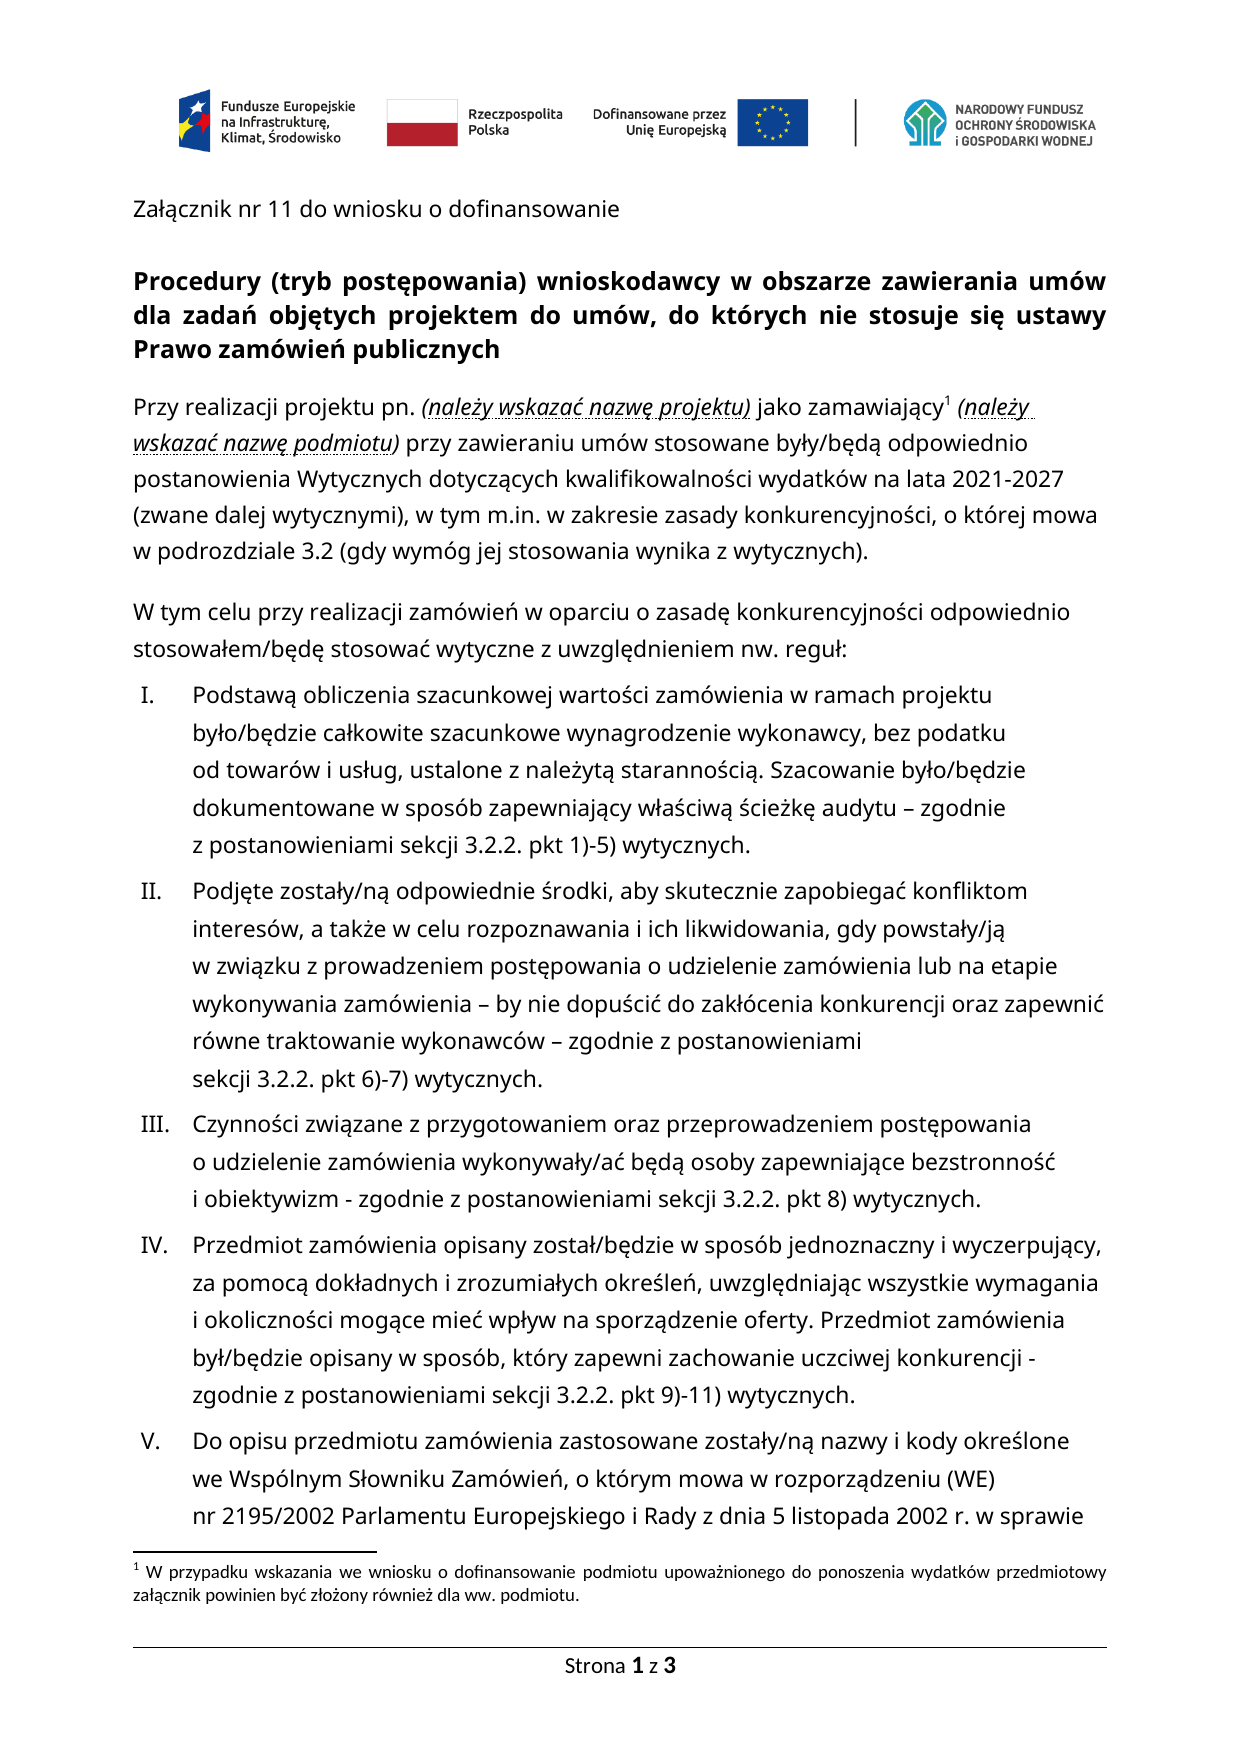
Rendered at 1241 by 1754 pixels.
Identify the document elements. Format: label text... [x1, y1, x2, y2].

list Podjęte zostały/ną odpowiednie środki, aby skutecznie zapobiegać konfliktom interesów, a także w celu rozpoznawania i ich likwidowania, gdy powstały/ją w związku z prowadzeniem postępowania o udzielenie zamówienia lub na etapie wykonywania zamówienia – by nie dopuścić do zakłócenia konkurencji oraz zapewnić równe traktowanie wykonawców – zgodnie z postanowieniami sekcji 3.2.2. pkt 6)-7) wytycznych. [141, 875, 1107, 1094]
text Przy realizacji projektu pn. (należy wskazać nazwę projektu) jako zamawiający (należy wskazać nazwę podmiotu) przy zawieraniu umów stosowane były/będą odpowiednio postanowienia Wytycznych dotyczących kwalifikowalności wydatków na lata 2021-2027 (zwane dalej wytycznymi), w tym m.in. w zakresie zasady konkurencyjności, o której mowa w podrozdziale 3.2 (gdy wymóg jej stosowania wynika z wytycznych). [133, 391, 1107, 566]
subtitle Załącznik nr 11 do wniosku o dofinansowanie [133, 193, 1107, 224]
list Podstawą obliczenia szacunkowej wartości zamówienia w ramach projektu było/będzie całkowite szacunkowe wynagrodzenie wykonawcy, bez podatku od towarów i usług, ustalone z należytą starannością. Szacowanie było/będzie dokumentowane w sposób zapewniający właściwą ścieżkę audytu – zgodnie z postanowieniami sekcji 3.2.2. pkt 1)-5) wytycznych. [141, 679, 1107, 860]
picture [162, 73, 1108, 168]
list Czynności związane z przygotowaniem oraz przeprowadzeniem postępowania o udzielenie zamówienia wykonywały/ać będą osoby zapewniające bezstronność i obiektywizm - zgodnie z postanowieniami sekcji 3.2.2. pkt 8) wytycznych. [141, 1108, 1107, 1214]
list Przedmiot zamówienia opisany został/będzie w sposób jednoznaczny i wyczerpujący, za pomocą dokładnych i zrozumiałych określeń, uwzględniając wszystkie wymagania i okoliczności mogące mieć wpływ na sporządzenie oferty. Przedmiot zamówienia był/będzie opisany w sposób, który zapewni zachowanie uczciwej konkurencji - zgodnie z postanowieniami sekcji 3.2.2. pkt 9)-11) wytycznych. [141, 1229, 1107, 1410]
text Procedury (tryb postępowania) wnioskodawcy w obszarze zawierania umów dla zadań objętych projektem do umów, do których nie stosuje się ustawy Prawo zamówień publicznych [133, 264, 1107, 366]
text W tym celu przy realizacji zamówień w oparciu o zasadę konkurencyjności odpowiednio stosowałem/będę stosować wytyczne z uwzględnieniem nw. reguł: [133, 596, 1107, 664]
